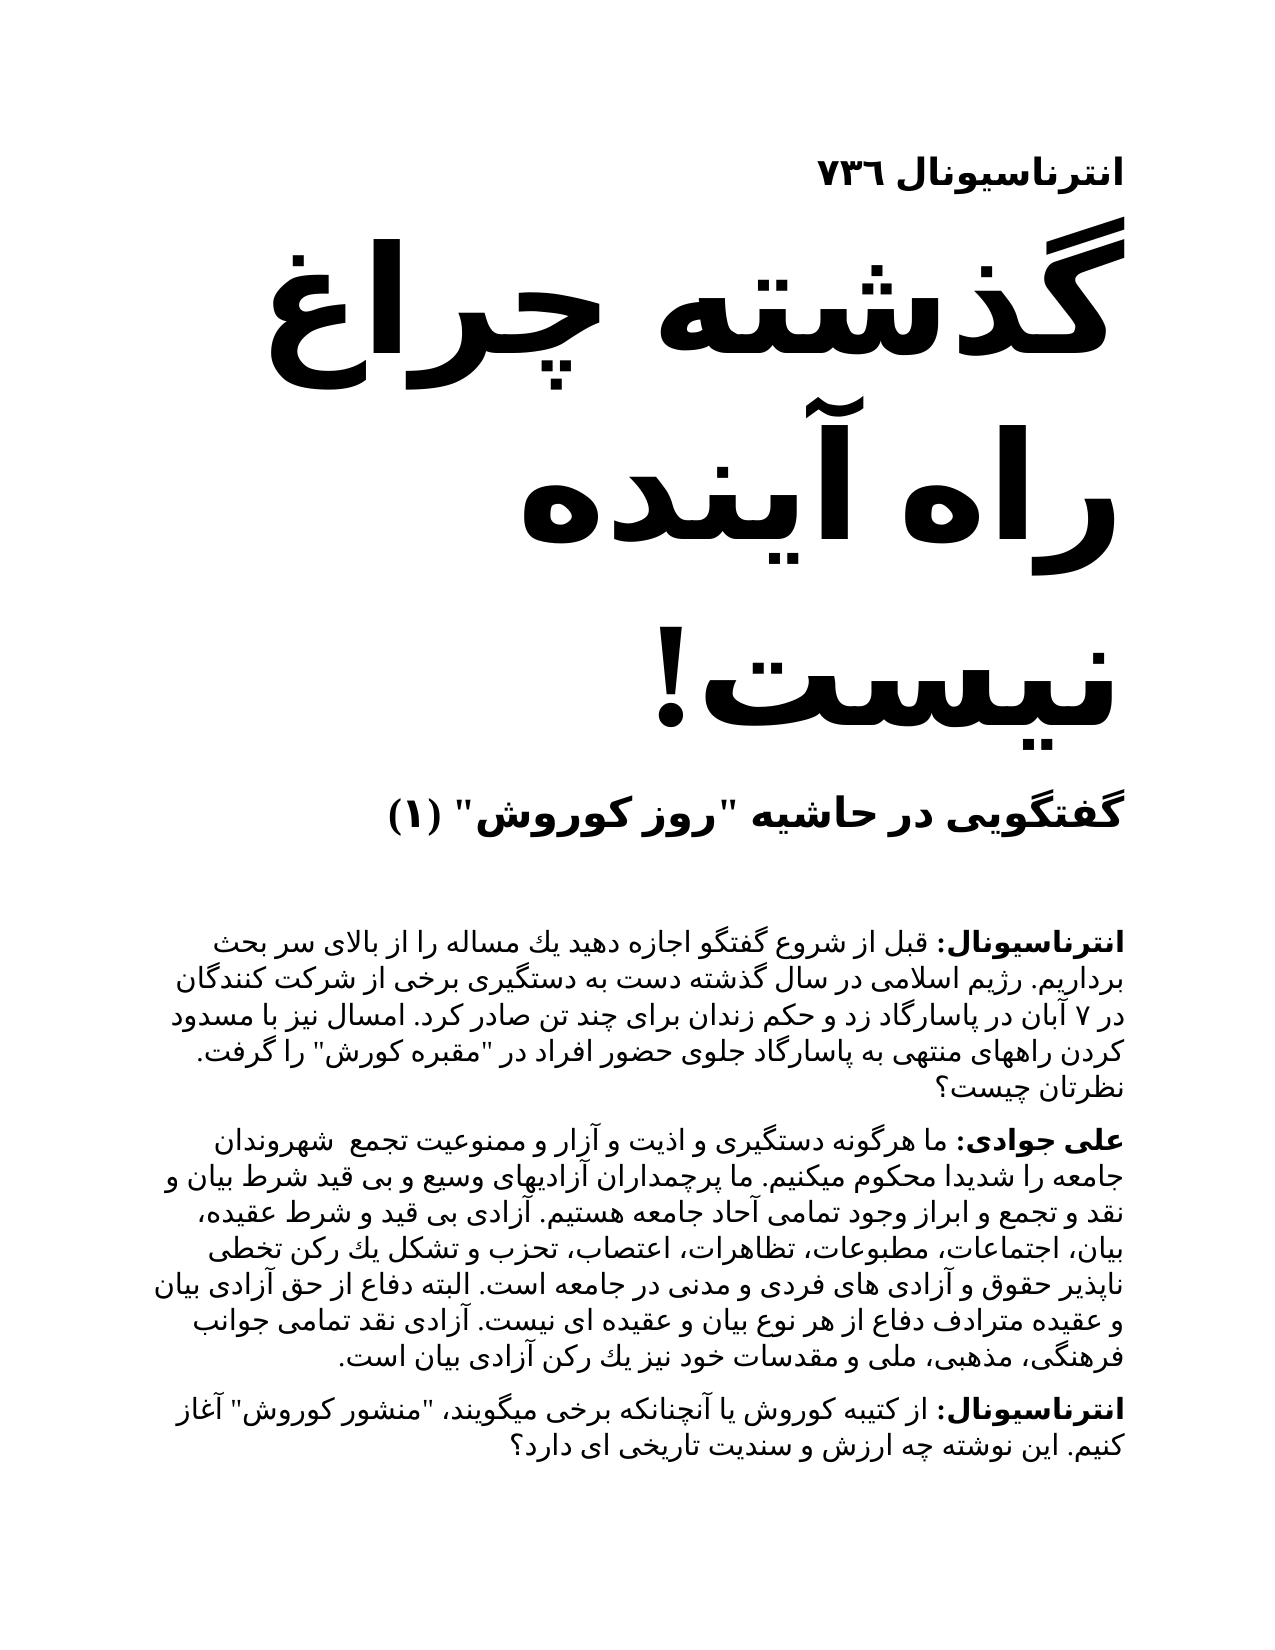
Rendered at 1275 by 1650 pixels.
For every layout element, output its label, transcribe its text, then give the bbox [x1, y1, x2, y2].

text علی جوادی: ما هرگونه دستگیری و اذیت و آزار و ممنوعیت تجمع شهروندان جامعه را شدیدا محكوم میكنیم. ما پرچمداران آزادیهای وسیع و بی قید شرط بیان و نقد و تجمع و ابراز وجود تمامی آحاد جامعه هستیم. آزادی بی قید و شرط عقیده، بیان، اجتماعات، مطبوعات، تظاهرات، اعتصاب، تحزب و تشكل یك ركن تخطی ناپذیر حقوق و آزادی های فردی و مدنی در جامعه است. البته دفاع از حق آزادی بیان و عقیده مترادف دفاع از هر نوع بیان و عقیده ای نیست. آزادی نقد تمامی جوانب فرهنگی، مذهبی، ملی و مقدسات خود نیز یك ركن آزادی بیان است. [150, 1123, 1125, 1373]
text گذشته چراغ راه آینده نیست! [150, 213, 1125, 758]
text انترناسیونال: قبل از شروع گفتگو اجازه دهید یك مساله را از بالای سر بحث برداریم. رژیم اسلامی در سال گذشته دست به دستگیری برخی از شركت كنندگان در ۷ آبان در پاسارگاد زد و حكم زندان برای چند تن صادر كرد. امسال نیز با مسدود كردن راههای منتهی به پاسارگاد جلوی حضور افراد در "مقبره كورش" را گرفت. نظرتان چیست؟ [150, 925, 1125, 1103]
text انترناسیونال ٧٣٦ [150, 150, 1125, 193]
text گفتگویی در حاشیه "روز كوروش" (۱) [150, 789, 1125, 837]
text انترناسیونال: از كتیبه كوروش یا آنچنانكه برخی میگویند، "منشور كوروش" آغاز كنیم. این نوشته چه ارزش و سندیت تاریخی ای دارد؟ [150, 1392, 1125, 1462]
